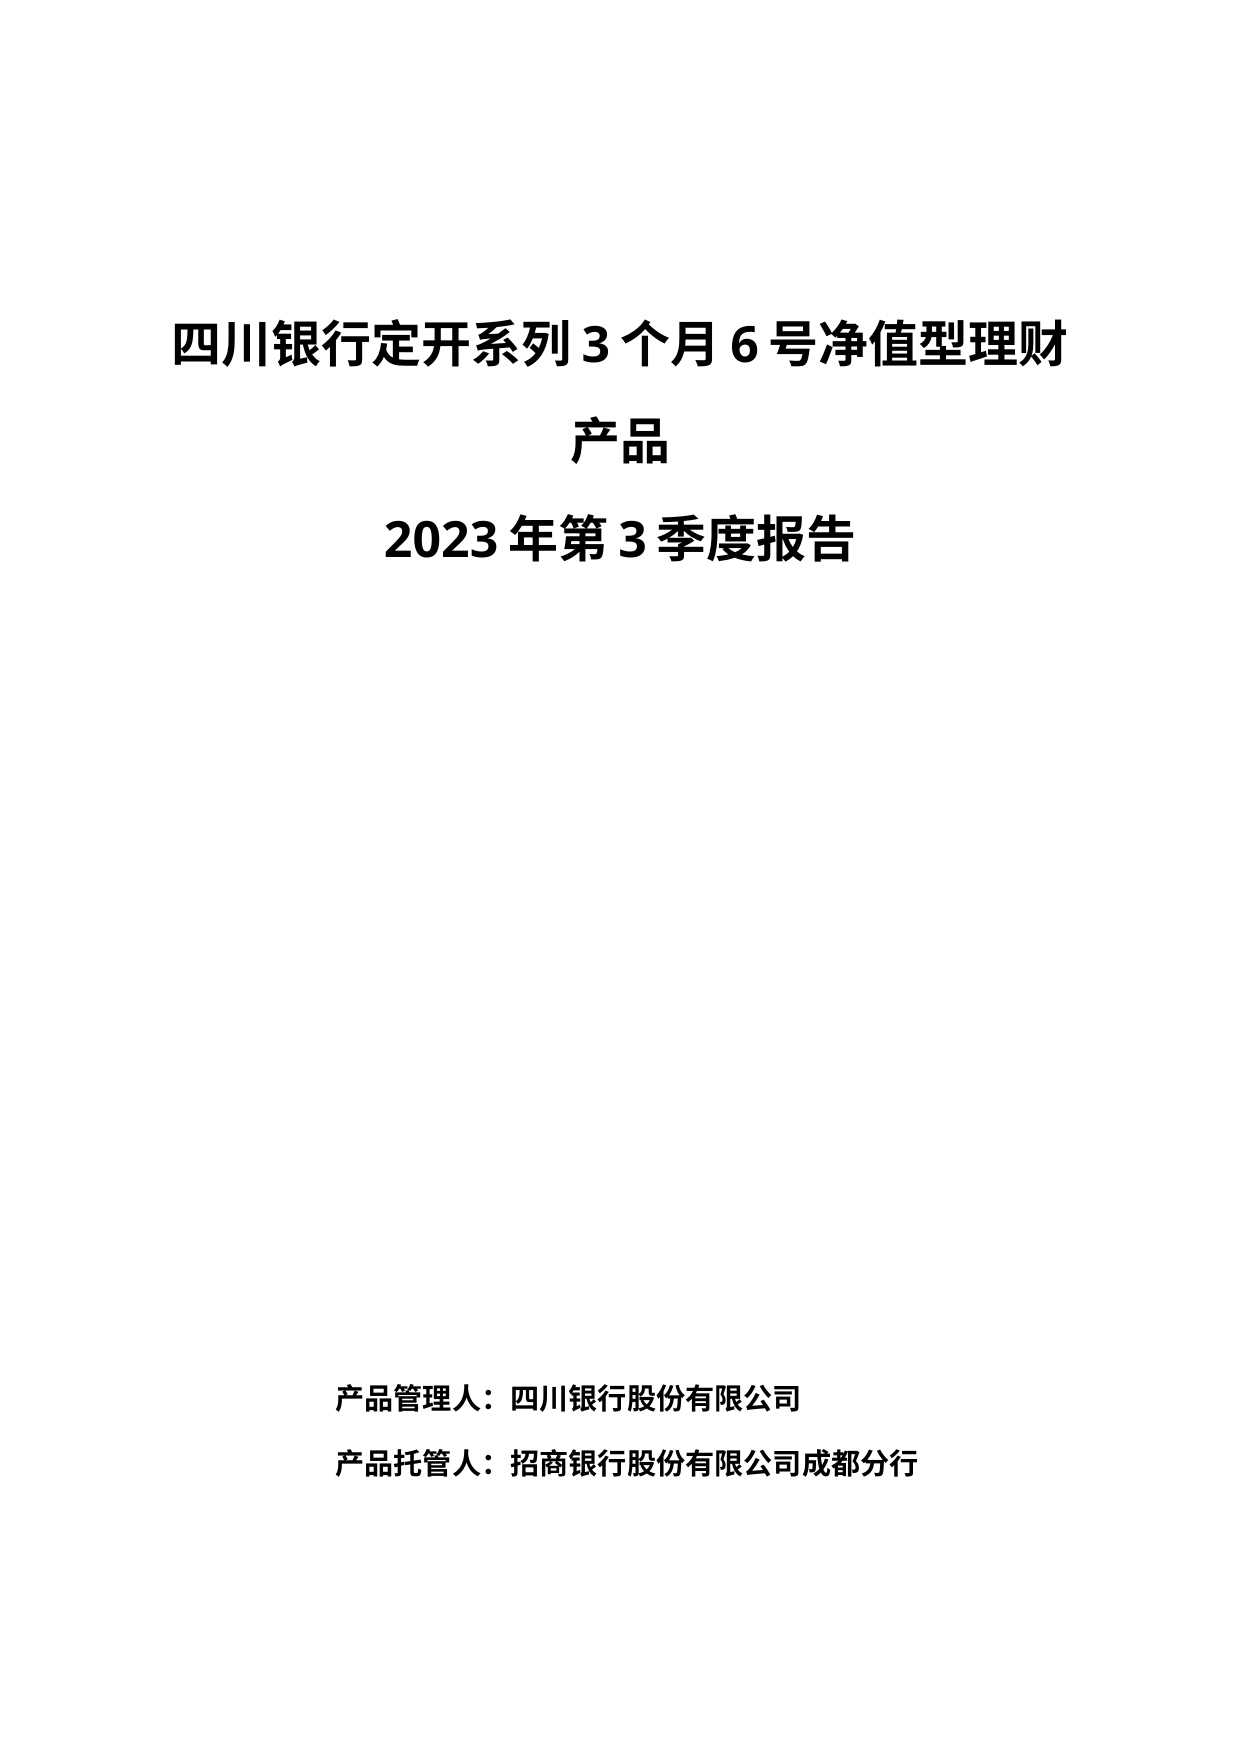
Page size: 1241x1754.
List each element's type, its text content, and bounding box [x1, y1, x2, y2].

text 2023年第3季度报告 [159, 487, 1081, 584]
text 产品管理人：四川银行股份有限公司 [159, 1364, 1081, 1429]
text 四川银行定开系列3个月6号净值型理财产品 [159, 292, 1081, 487]
text 产品托管人：招商银行股份有限公司成都分行 [159, 1429, 1081, 1494]
